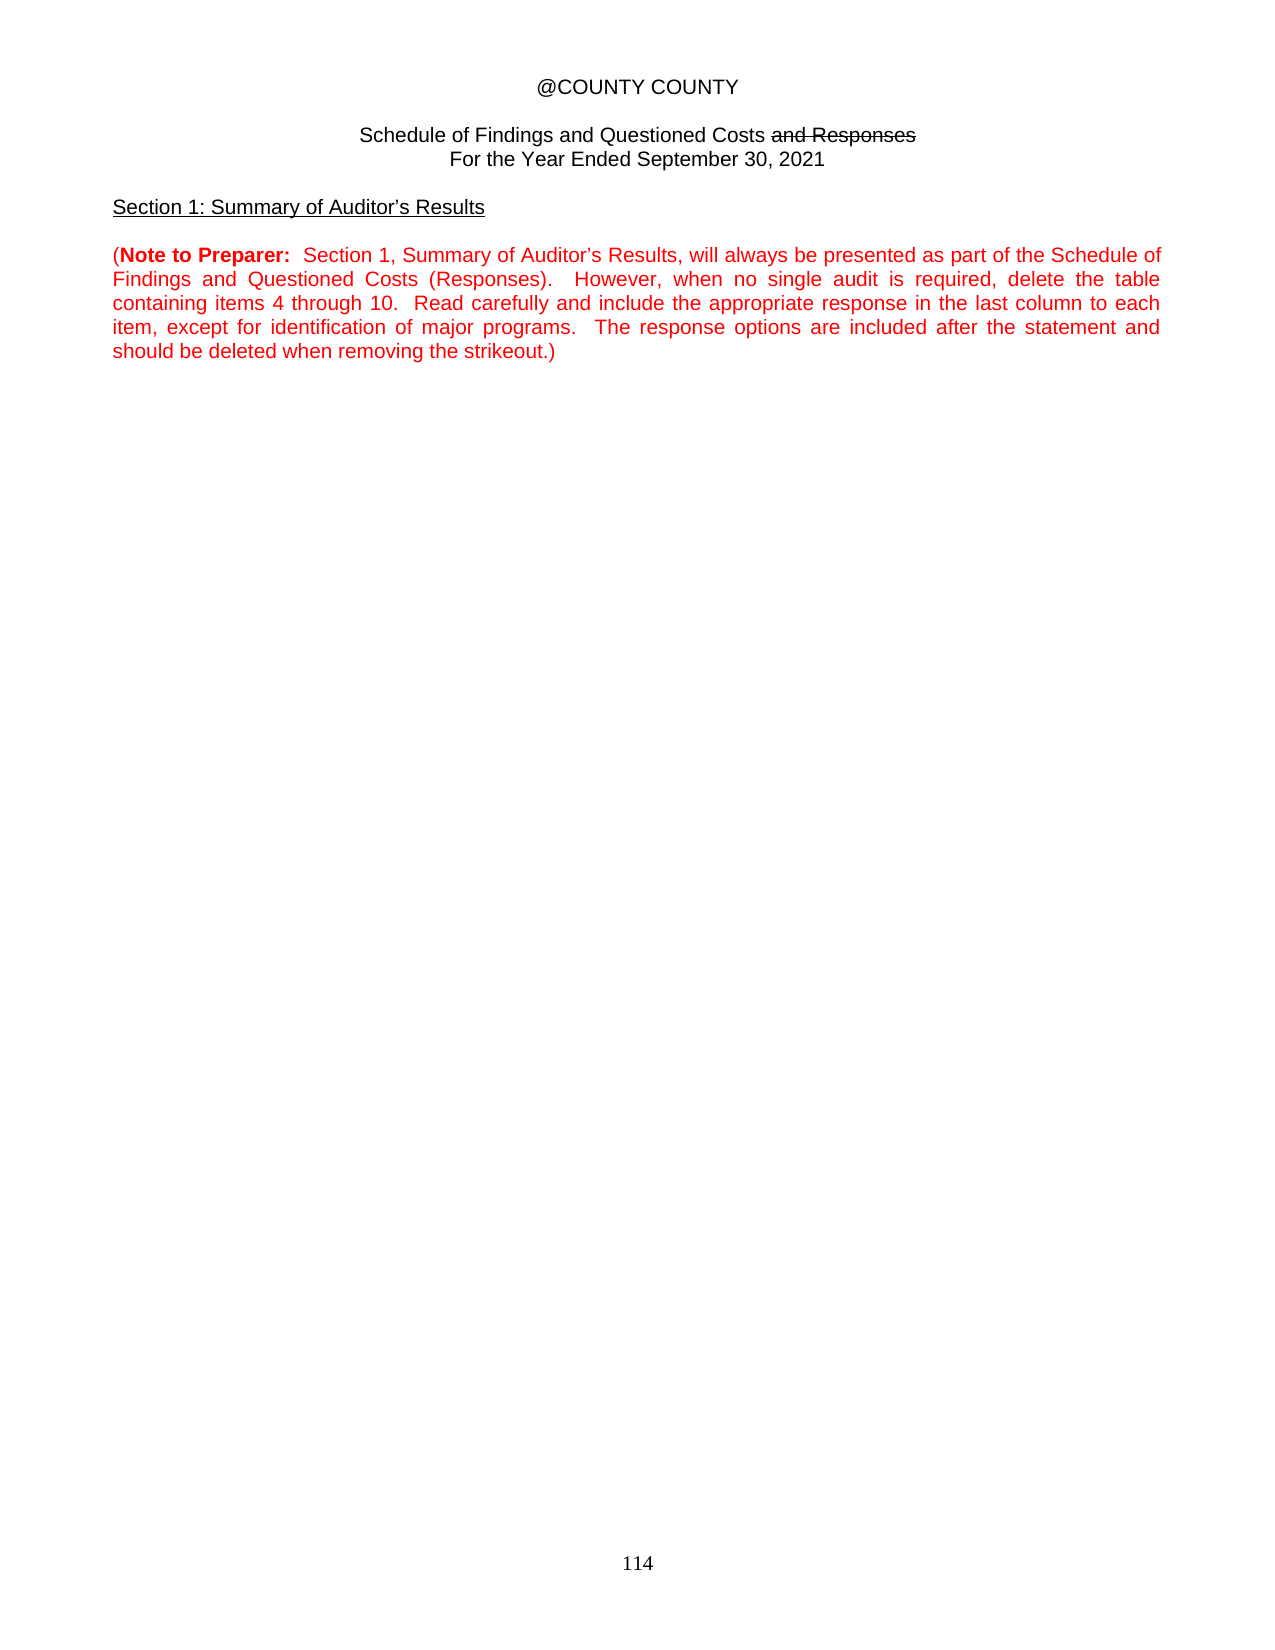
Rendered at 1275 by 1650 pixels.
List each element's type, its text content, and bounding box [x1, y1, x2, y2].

text Section 1: Summary of Auditor’s Results [112, 195, 1162, 219]
text (Note to Preparer: Section 1, Summary of Auditor’s Results, will always be presented as part of the Schedule of Findings and Questioned Costs (Responses). However, when no single audit is required, delete the table containing items 4 through 10. Read carefully and include the appropriate response in the last column to each item, except for identification of major programs. The response options are included after the statement and should be deleted when removing the strikeout.) [112, 243, 1162, 363]
